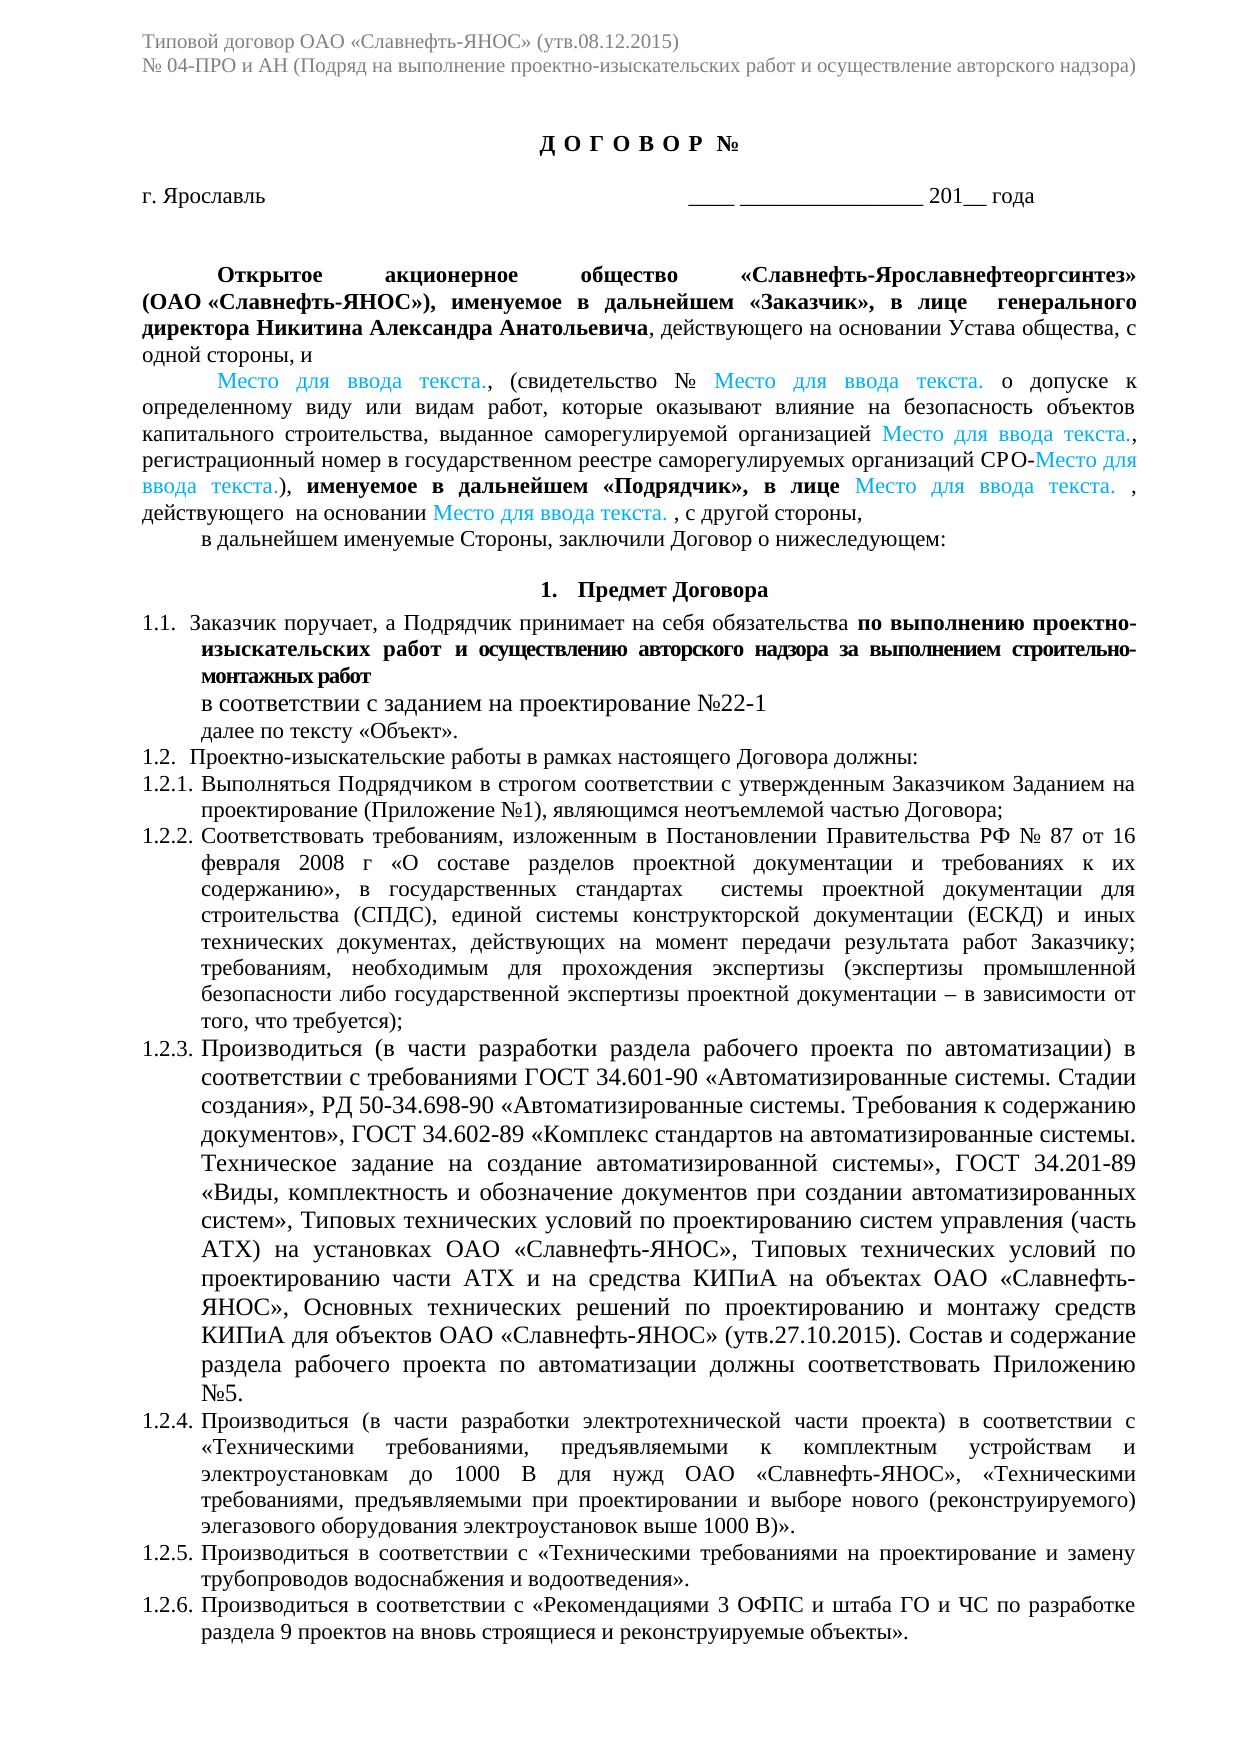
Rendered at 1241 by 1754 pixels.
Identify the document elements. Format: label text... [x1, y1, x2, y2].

subtitle Предмет Договора [171, 576, 1137, 603]
list Соответствовать требованиям, изложенным в Постановлении Правительства РФ № 87 от 16 февраля 2008 г «О составе разделов проектной документации и требованиях к их содержанию», в государственных стандартах системы проектной документации для строительства (СПДС), единой системы конструкторской документации (ЕСКД) и иных технических документах, действующих на момент передачи результата работ Заказчику; требованиям, необходимым для прохождения экспертизы (экспертизы промышленной безопасности либо государственной экспертизы проектной документации – в зависимости от того, что требуется); [142, 822, 1137, 1033]
text далее по тексту «Объект». [201, 717, 1137, 743]
title ДОГОВОР № [142, 130, 1137, 156]
list Заказчик поручает, а Подрядчик принимает на себя обязательства по выполнению проектно-изыскательских работ и осуществлению авторского надзора за выполнением строительно-монтажных работ [142, 609, 1137, 688]
list Выполняться Подрядчиком в строгом соответствии с утвержденным Заказчиком Заданием на проектирование (Приложение №1), являющимся неотъемлемой частью Договора; [142, 769, 1137, 822]
text г. Ярославль ____ ________________ 201__ года [142, 182, 1137, 209]
list Проектно-изыскательские работы в рамках настоящего Договора должны: [142, 743, 1137, 769]
text , (свидетельство № о допуске к определенному виду или видам работ, которые оказывают влияние на безопасность объектов капитального строительства, выданное саморегулируемой организацией , регистрационный номер в государственном реестре саморегулируемых организаций СРО-), именуемое в дальнейшем «Подрядчик», в лице , действующего на основании , с другой стороны, [142, 367, 1137, 525]
text в дальнейшем именуемые Стороны, заключили Договор о нижеследующем: [142, 525, 1137, 551]
text Открытое акционерное общество «Славнефть-Ярославнефтеоргсинтез» (ОАО «Славнефть-ЯНОС»), именуемое в дальнейшем «Заказчик», в лице генерального директора Никитина Александра Анатольевича, действующего на основании Устава общества, с одной стороны, и [142, 262, 1137, 367]
